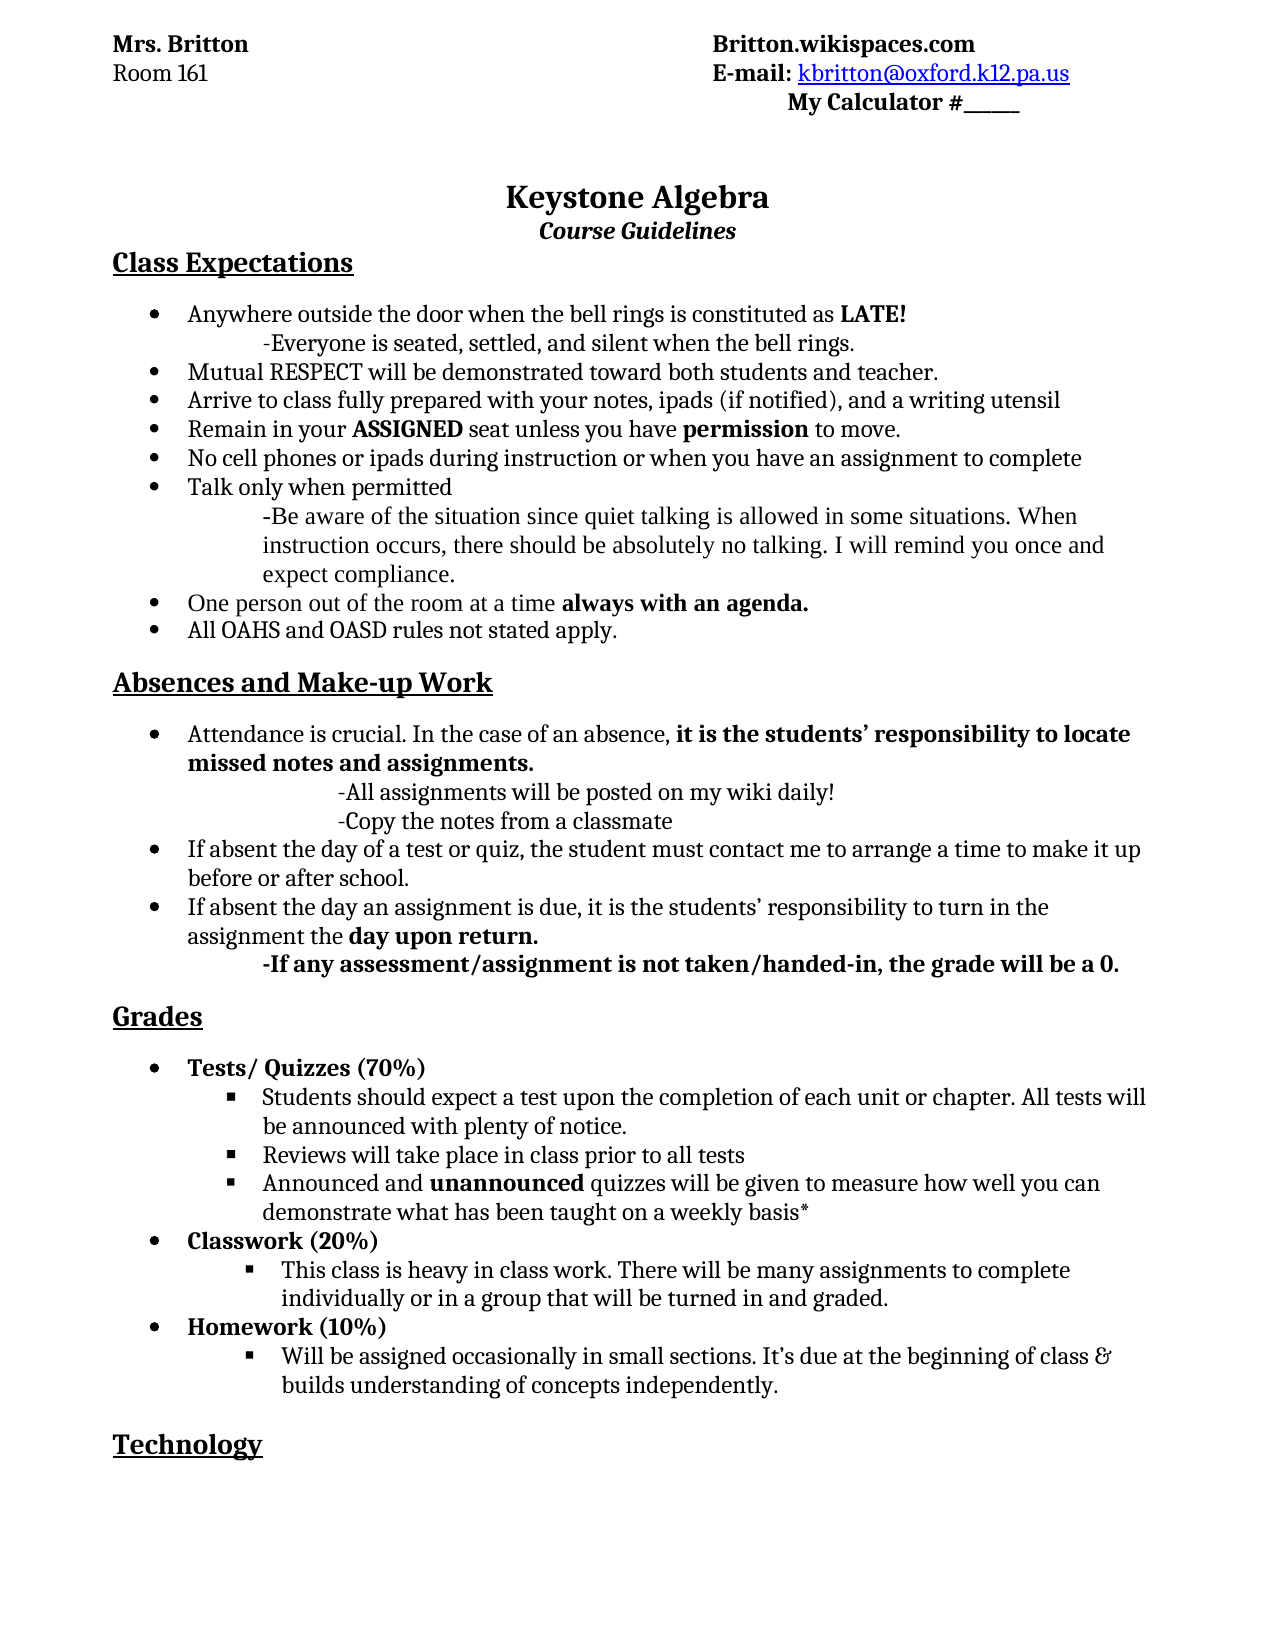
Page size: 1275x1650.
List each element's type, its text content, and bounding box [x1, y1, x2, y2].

list -Everyone is seated, settled, and silent when the bell rings. [187, 329, 1162, 358]
text Technology [112, 1428, 1162, 1462]
text Absences and Make-up Work [112, 666, 1162, 699]
list One person out of the room at a time always with an agenda. [150, 588, 1162, 616]
list Students should expect a test upon the completion of each unit or chapter. All tests will be announced with plenty of notice. [225, 1083, 1162, 1141]
list -All assignments will be posted on my wiki daily! [337, 778, 1162, 807]
text Course Guidelines [112, 217, 1162, 246]
text Keystone Algebra [112, 179, 1162, 217]
list Arrive to class fully prepared with your notes, ipads (if notified), and a writing utensil [150, 386, 1162, 415]
list This class is heavy in class work. There will be many assignments to complete individually or in a group that will be turned in and graded. [244, 1256, 1162, 1313]
text Grades [112, 1000, 1162, 1033]
list Remain in your ASSIGNED seat unless you have permission to move. [150, 415, 1162, 444]
list -Be aware of the situation since quiet talking is allowed in some situations. When instruction occurs, there should be absolutely no talking. I will remind you once and expect compliance. [262, 501, 1162, 588]
list Classwork (20%) [150, 1227, 1162, 1256]
list Attendance is crucial. In the case of an absence, it is the students’ responsibility to locate missed notes and assignments. [150, 720, 1162, 778]
list Announced and unannounced quizzes will be given to measure how well you can demonstrate what has been taught on a weekly basis* [225, 1169, 1162, 1227]
list All OAHS and OASD rules not stated apply. [150, 616, 1162, 645]
list If absent the day an assignment is due, it is the students’ responsibility to turn in the assignment the day upon return. [150, 893, 1162, 950]
list No cell phones or ipads during instruction or when you have an assignment to complete [150, 444, 1162, 473]
list Mutual RESPECT will be demonstrated toward both students and teacher. [150, 358, 1162, 386]
list -If any assessment/assignment is not taken/handed-in, the grade will be a 0. [262, 950, 1162, 979]
text Class Expectations [112, 246, 1162, 279]
list Tests/ Quizzes (70%) [150, 1054, 1162, 1083]
list Talk only when permitted [150, 473, 1162, 501]
list If absent the day of a test or quiz, the student must contact me to arrange a time to make it up before or after school. [150, 835, 1162, 893]
list Anywhere outside the door when the bell rings is constituted as LATE! [150, 300, 1162, 329]
list Will be assigned occasionally in small sections. It’s due at the beginning of class & builds understanding of concepts independently. [244, 1342, 1162, 1399]
list Homework (10%) [150, 1313, 1162, 1342]
list Reviews will take place in class prior to all tests [225, 1141, 1162, 1169]
list -Copy the notes from a classmate [337, 807, 1162, 835]
